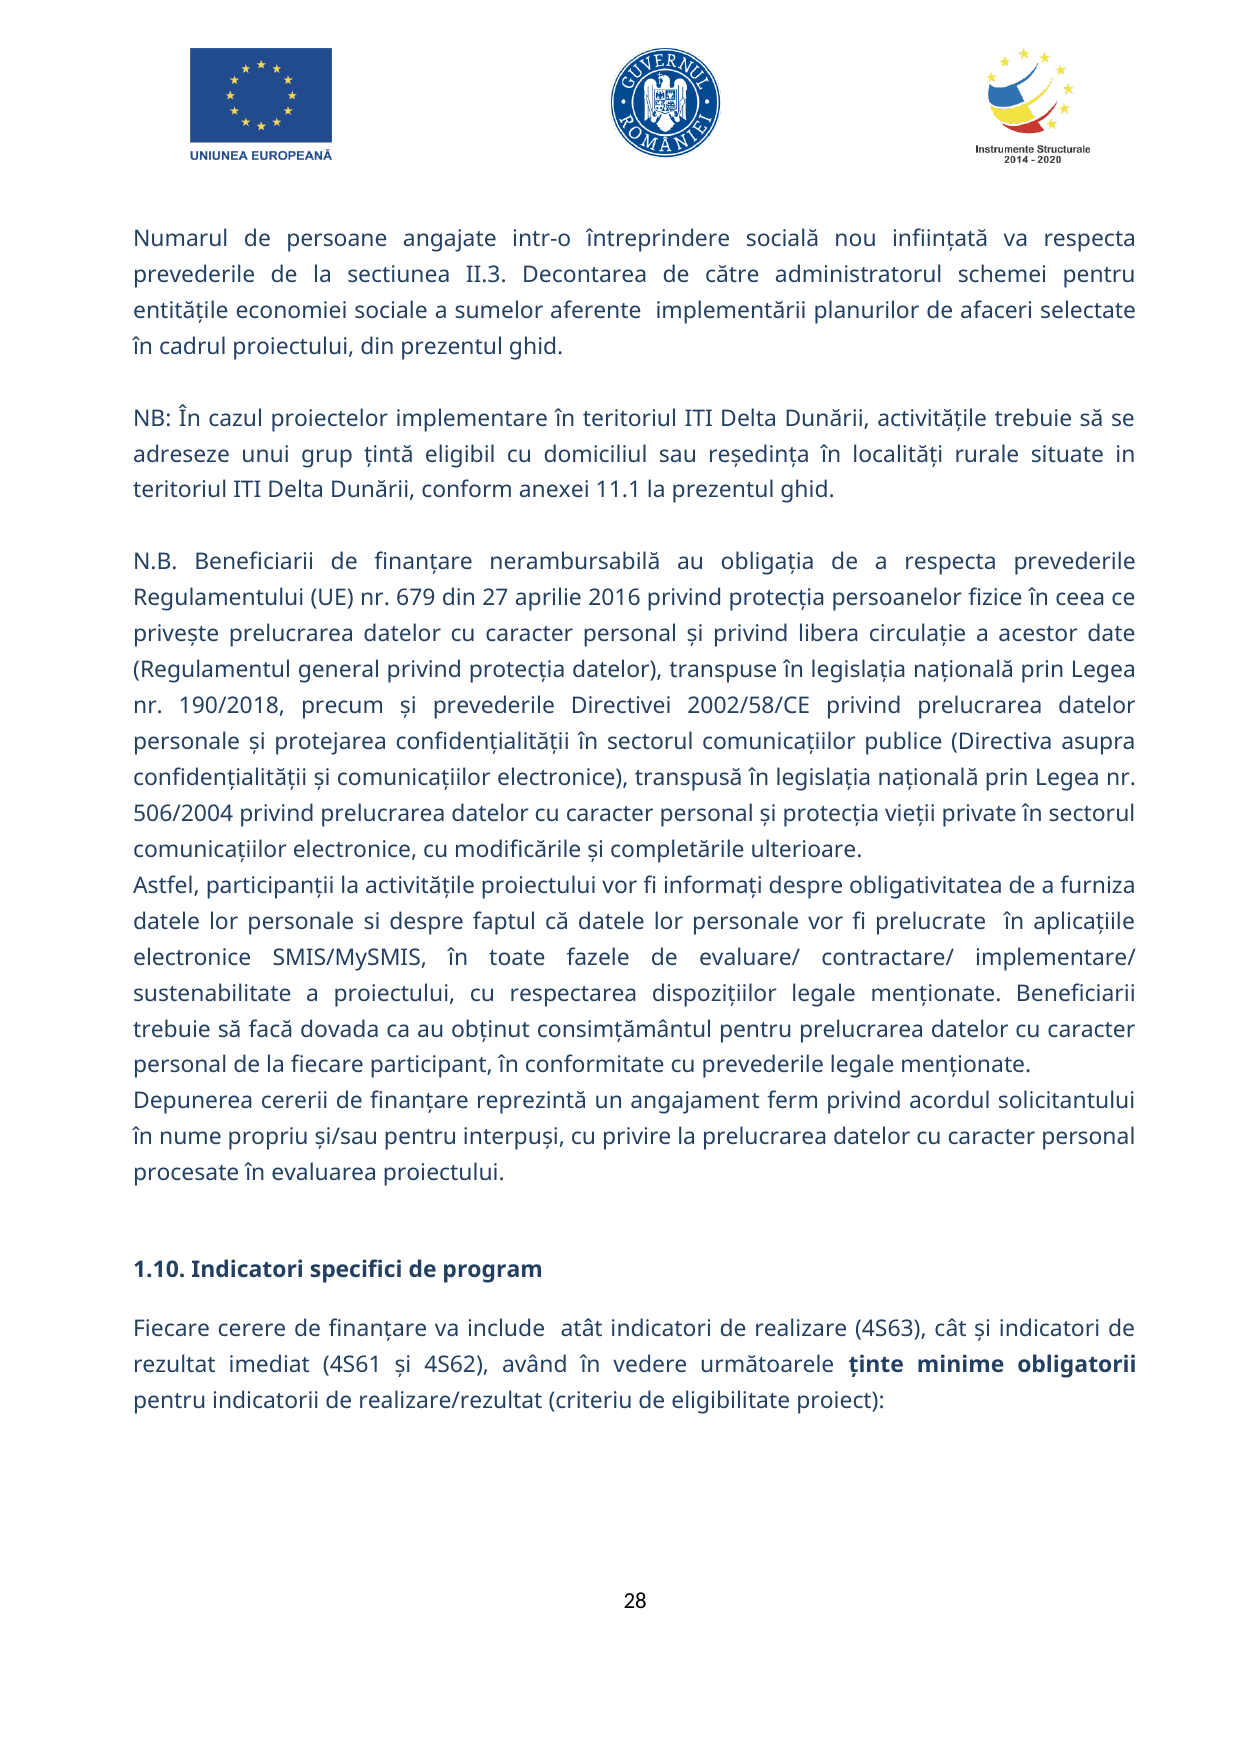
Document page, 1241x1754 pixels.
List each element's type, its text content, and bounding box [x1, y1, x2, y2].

text Fiecare cerere de finanțare va include atât indicatori de realizare (4S63), cât și indicatori de rezultat imediat (4S61 și 4S62), având în vedere următoarele ținte minime obligatorii pentru indicatorii de realizare/rezultat (criteriu de eligibilitate proiect): [133, 1312, 1137, 1415]
text Depunerea cererii de finanțare reprezintă un angajament ferm privind acordul solicitantului în nume propriu și/sau pentru interpuși, cu privire la prelucrarea datelor cu caracter personal procesate în evaluarea proiectului. [133, 1084, 1137, 1187]
text NB: În cazul proiectelor implementare în teritoriul ITI Delta Dunării, activitățile trebuie să se adreseze unui grup țintă eligibil cu domiciliul sau reședința în localități rurale situate in teritoriul ITI Delta Dunării, conform anexei 11.1 la prezentul ghid. [133, 402, 1137, 505]
picture [609, 46, 721, 158]
picture [190, 48, 332, 160]
subtitle Indicatori specifici de program [133, 1253, 1137, 1284]
picture [976, 48, 1090, 163]
text N.B. Beneficiarii de finanțare nerambursabilă au obligația de a respecta prevederile Regulamentului (UE) nr. 679 din 27 aprilie 2016 privind protecția persoanelor fizice în ceea ce privește prelucrarea datelor cu caracter personal și privind libera circulație a acestor date (Regulamentul general privind protecția datelor), transpuse în legislația națională prin Legea nr. 190/2018, precum și prevederile Directivei 2002/58/CE privind prelucrarea datelor personale și protejarea confidențialității în sectorul comunicațiilor publice (Directiva asupra confidențialității și comunicațiilor electronice), transpusă în legislația națională prin Legea nr. 506/2004 privind prelucrarea datelor cu caracter personal și protecția vieții private în sectorul comunicațiilor electronice, cu modificările și completările ulterioare. [133, 545, 1137, 864]
text Numarul de persoane angajate intr-o întreprindere socială nou inființată va respecta prevederile de la sectiunea II.3. Decontarea de către administratorul schemei pentru entitățile economiei sociale a sumelor aferente implementării planurilor de afaceri selectate în cadrul proiectului, din prezentul ghid. [133, 222, 1137, 361]
text Astfel, participanții la activitățile proiectului vor fi informați despre obligativitatea de a furniza datele lor personale si despre faptul că datele lor personale vor fi prelucrate în aplicațiile electronice SMIS/MySMIS, în toate fazele de evaluare/ contractare/ implementare/ sustenabilitate a proiectului, cu respectarea dispozițiilor legale menționate. Beneficiarii trebuie să facă dovada ca au obținut consimțământul pentru prelucrarea datelor cu caracter personal de la fiecare participant, în conformitate cu prevederile legale menționate. [133, 869, 1137, 1080]
